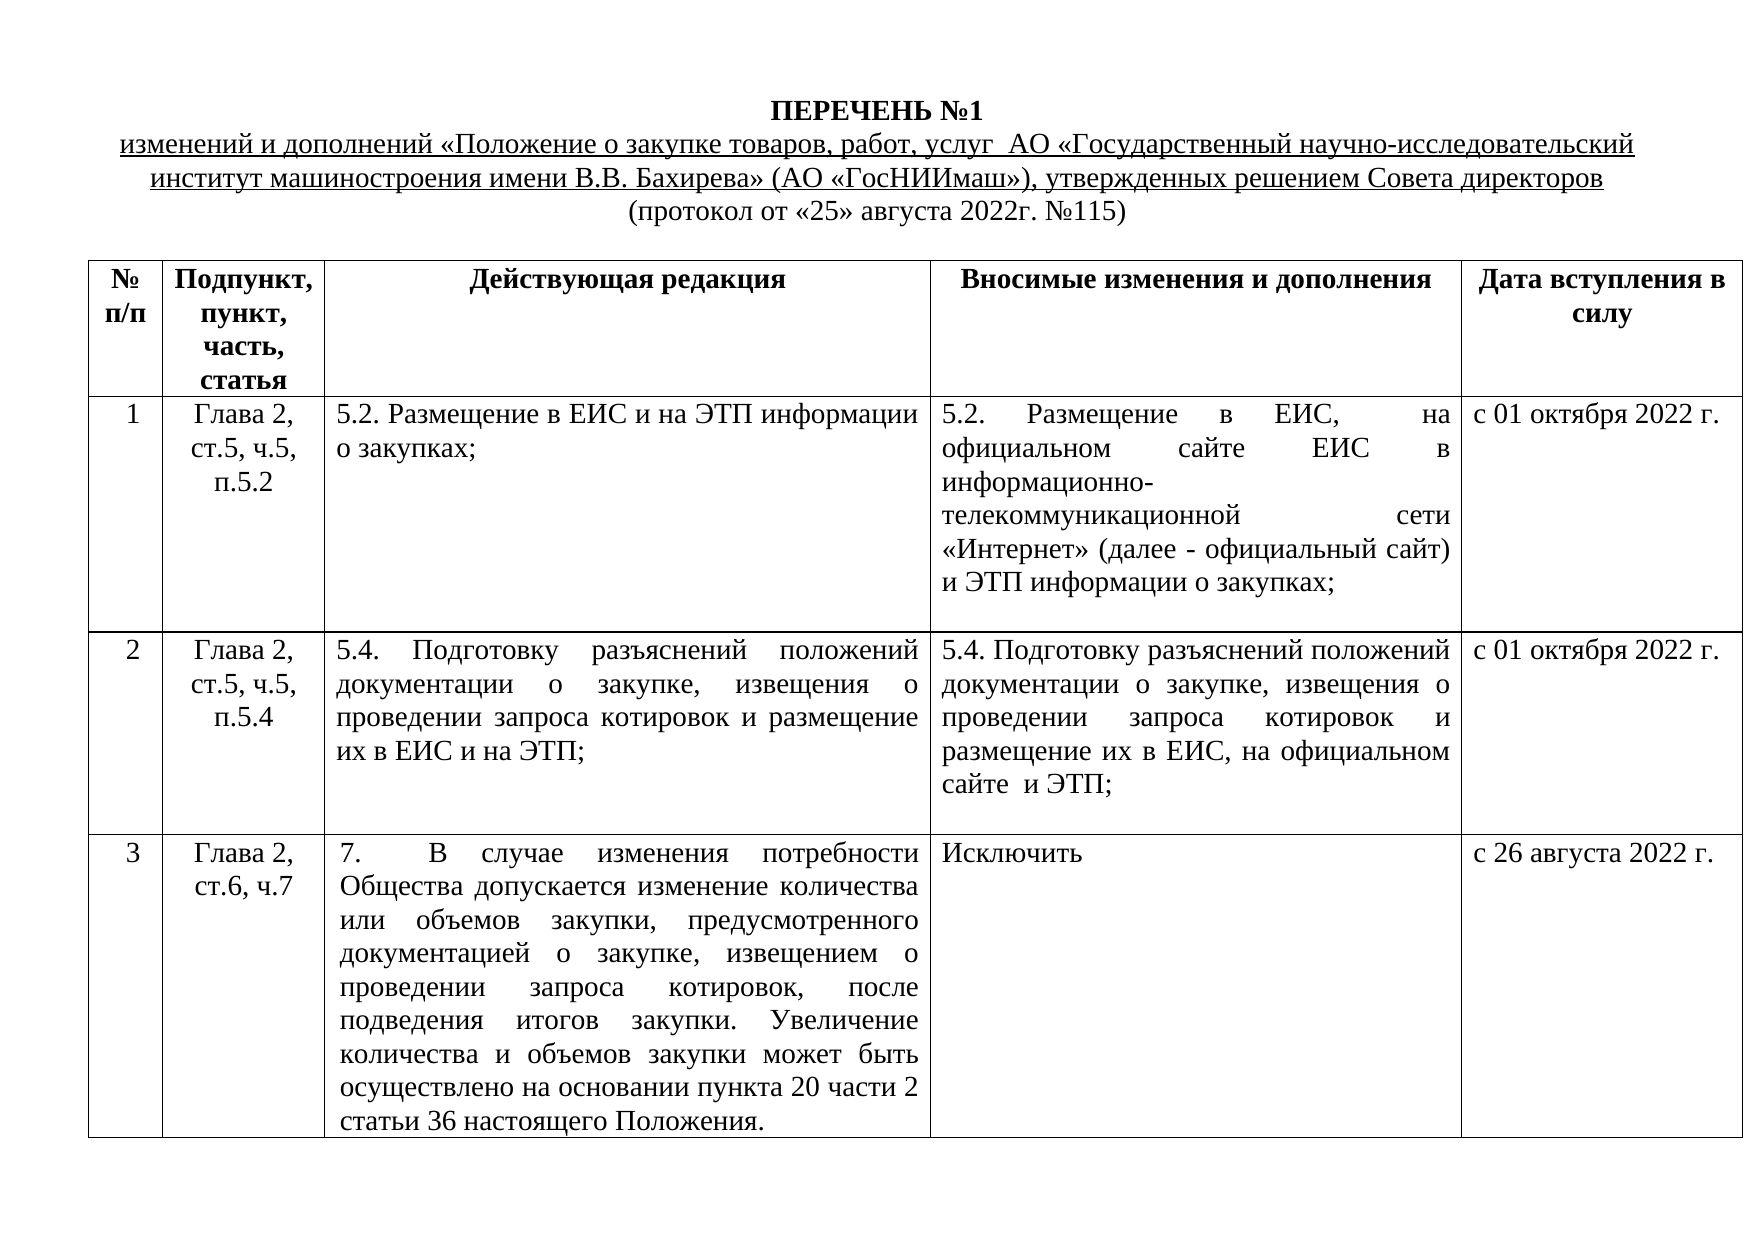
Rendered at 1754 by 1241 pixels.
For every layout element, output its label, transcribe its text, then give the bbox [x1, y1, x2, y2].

text изменений и дополнений «Положение о закупке товаров, работ, услуг АО «Государственный научно-исследовательский институт машиностроения имени В.В. Бахирева» (АО «ГосНИИмаш»), утвержденных решением Совета директоров (протокол от «25» августа 2022г. №115) [118, 126, 1636, 227]
table_cell 5.2. Размещение в ЕИС и на ЭТП информации о закупках; [325, 397, 930, 631]
table_cell 5.2. Размещение в ЕИС, на официальном сайте ЕИС в информационно-телекоммуникационной сети «Интернет» (далее - официальный сайт) и ЭТП информации о закупках; [931, 397, 1461, 631]
table_cell 7. В случае изменения потребности Общества допускается изменение количества или объемов закупки, предусмотренного документацией о закупке, извещением о проведении запроса котировок, после подведения итогов закупки. Увеличение количества и объемов закупки может быть осуществлено на основании пункта 20 части 2 статьи 36 настоящего Положения. [325, 835, 930, 1137]
table_cell 1 [89, 397, 162, 631]
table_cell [1462, 835, 1742, 1137]
table_header Вносимые изменения и дополнения [931, 261, 1461, 396]
table_cell 3 [89, 835, 162, 1137]
table_cell 2 [89, 633, 162, 834]
table_cell Глава 2, ст.6, ч.7 [163, 835, 324, 1137]
table_cell с 01 октября 2022 г. [1462, 397, 1742, 631]
table_cell Глава 2, ст.5, ч.5, п.5.2 [163, 397, 324, 631]
table_header № п/п [89, 261, 162, 396]
table_cell Глава 2, ст.5, ч.5, п.5.4 [163, 633, 324, 834]
table_cell Исключить [931, 835, 1461, 1137]
table_header Дата вступления в силу [1462, 261, 1742, 396]
table_header Подпункт, пункт, часть, статья [163, 261, 324, 396]
text ПЕРЕЧЕНЬ №1 [118, 93, 1636, 126]
table_header Действующая редакция [325, 261, 930, 396]
table_cell 5.4. Подготовку разъяснений положений документации о закупке, извещения о проведении запроса котировок и размещение их в ЕИС и на ЭТП; [325, 633, 930, 834]
table_cell 5.4. Подготовку разъяснений положений документации о закупке, извещения о проведении запроса котировок и размещение их в ЕИС, на официальном сайте и ЭТП; [931, 633, 1461, 834]
table_cell с 01 октября 2022 г. [1462, 633, 1742, 834]
